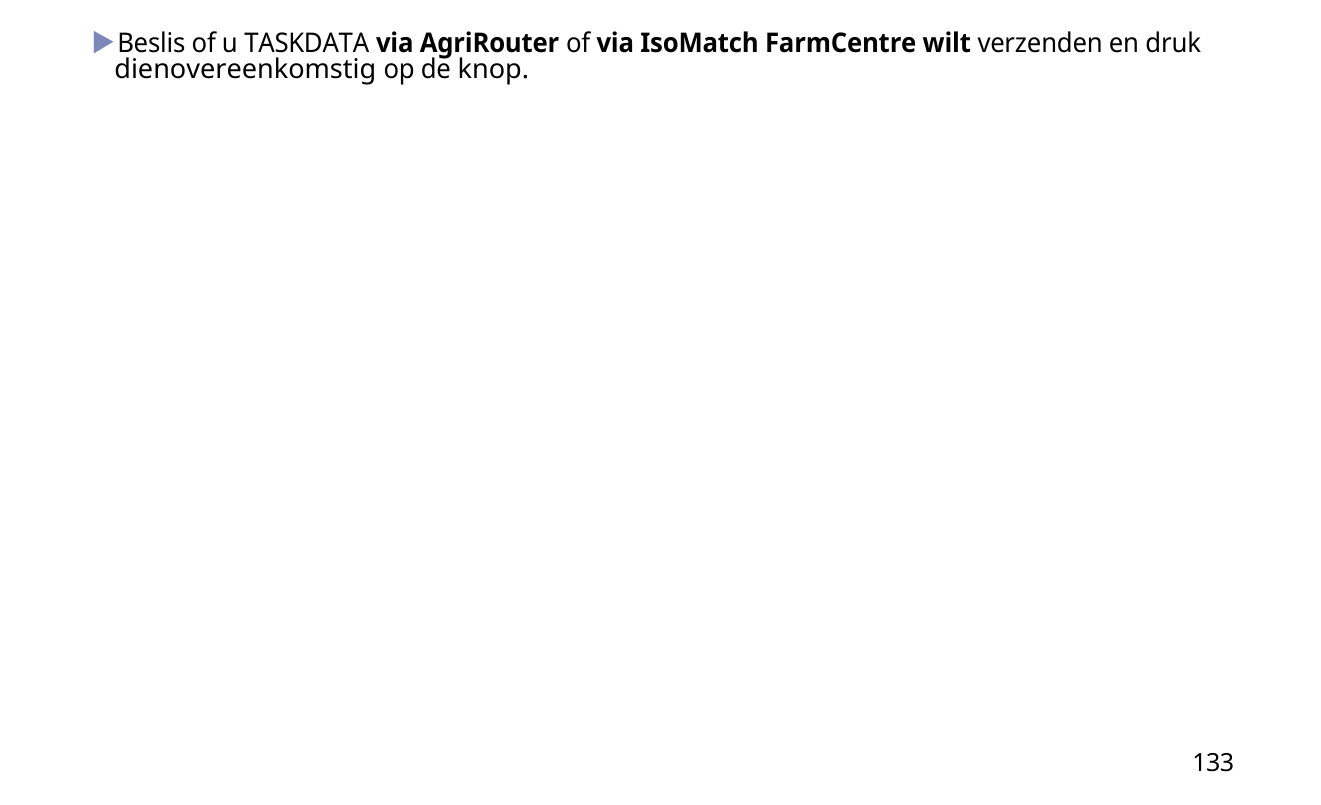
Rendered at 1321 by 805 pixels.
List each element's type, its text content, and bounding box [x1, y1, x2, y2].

list Beslis of u TASKDATA via AgriRouter of via IsoMatch FarmCentre wilt verzenden en druk dienovereenkomstig op de knop. [91, 29, 1227, 87]
